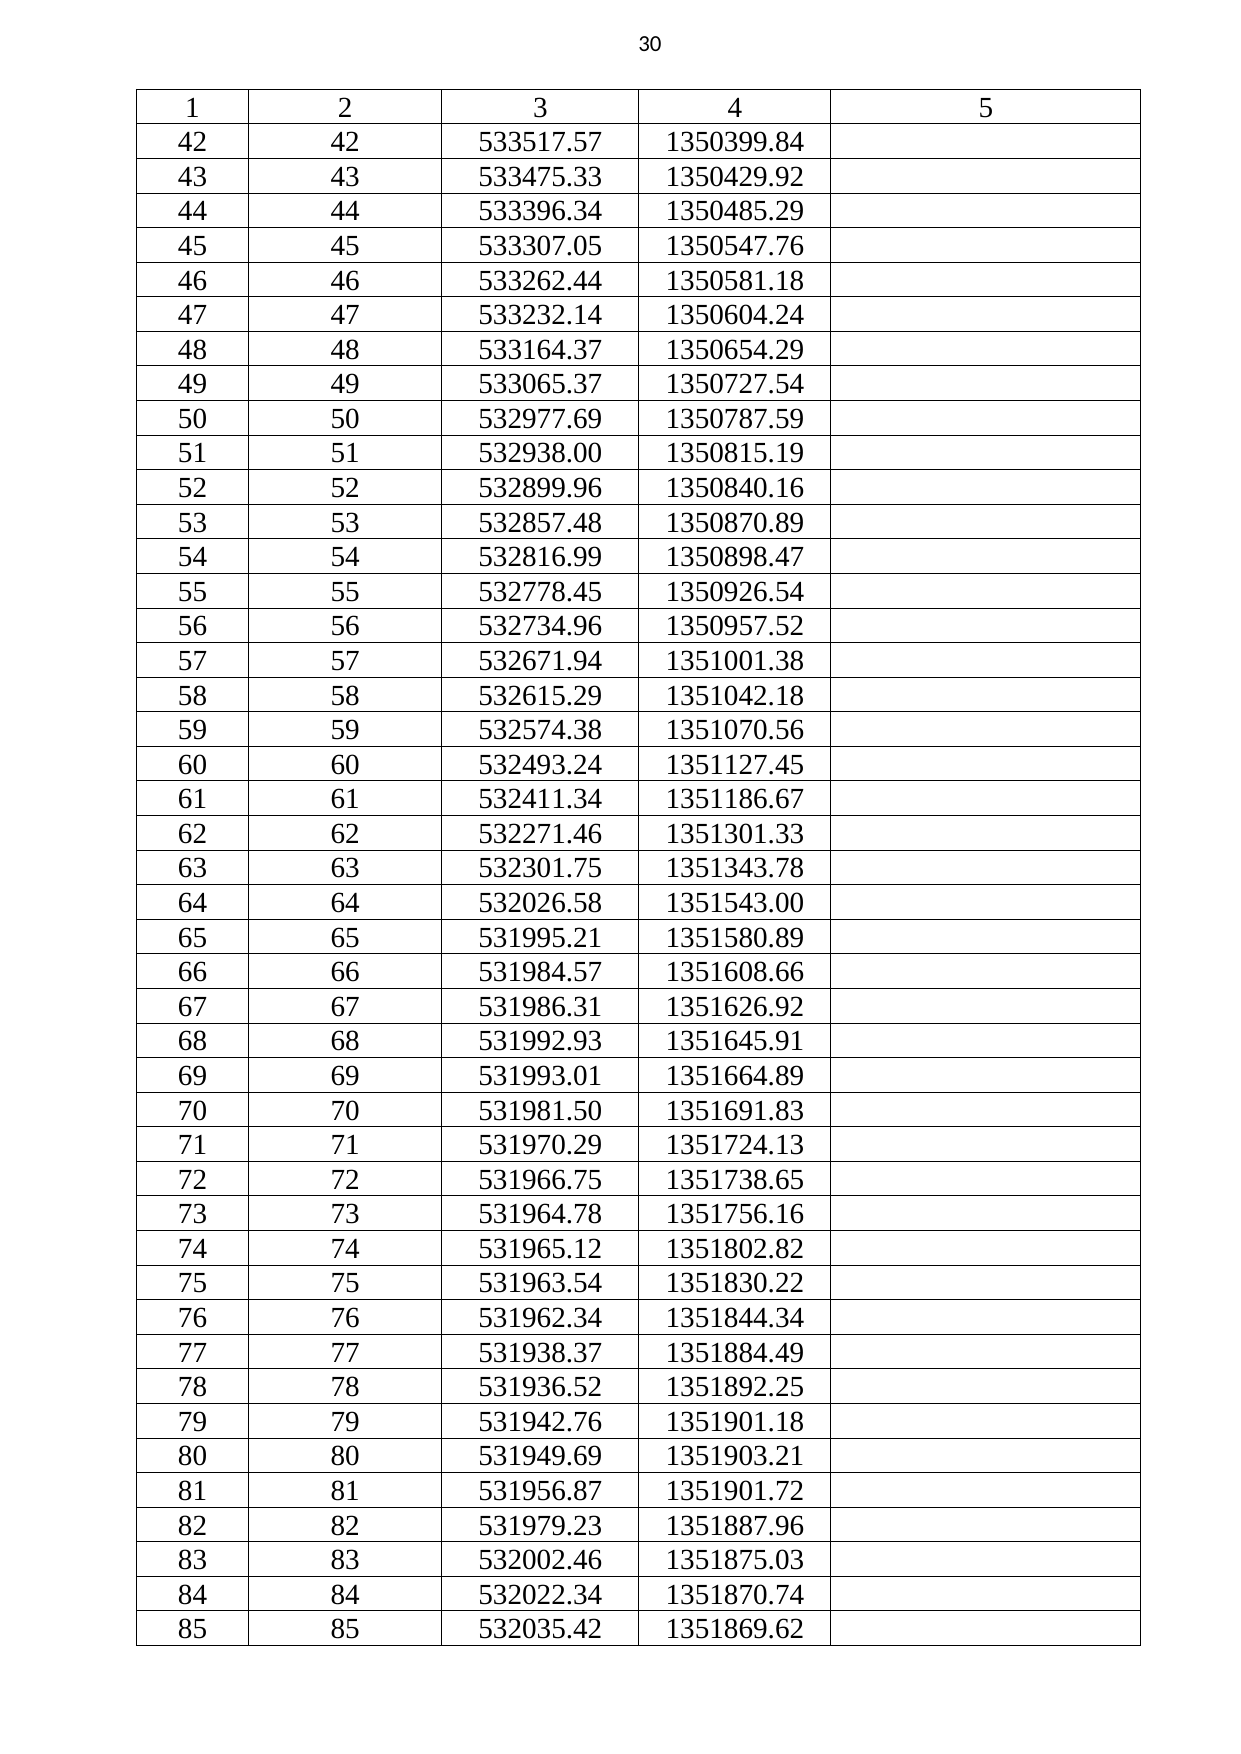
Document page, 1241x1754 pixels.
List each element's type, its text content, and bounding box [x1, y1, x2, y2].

table_cell [831, 332, 1140, 365]
table_cell 66 [249, 954, 441, 988]
table_cell 1351664.89 [639, 1058, 830, 1092]
table_cell 532026.58 [442, 885, 638, 919]
table_cell 58 [249, 678, 441, 711]
table_cell [831, 1127, 1140, 1161]
table_cell 533065.37 [442, 366, 638, 400]
table_cell [831, 124, 1140, 158]
table_cell 52 [249, 470, 441, 504]
table_cell 60 [249, 747, 441, 780]
table_cell 1351830.22 [639, 1266, 830, 1299]
table_cell 55 [249, 574, 441, 607]
table_cell 533307.05 [442, 228, 638, 262]
table_cell [831, 747, 1140, 780]
table_cell 82 [249, 1508, 441, 1541]
table_cell 49 [249, 366, 441, 400]
table_cell 64 [249, 885, 441, 919]
table_cell 53 [249, 505, 441, 538]
table_cell 76 [137, 1300, 248, 1334]
table_cell [831, 470, 1140, 504]
table_cell 71 [249, 1127, 441, 1161]
table_cell [831, 1508, 1140, 1541]
table_cell 1350727.54 [639, 366, 830, 400]
table_cell [831, 851, 1140, 884]
table_cell 532671.94 [442, 643, 638, 677]
table_cell [831, 228, 1140, 262]
table_cell 531995.21 [442, 920, 638, 953]
table_cell 532271.46 [442, 816, 638, 849]
table_cell 84 [137, 1577, 248, 1610]
table_cell 1351626.92 [639, 989, 830, 1022]
table_cell [831, 1300, 1140, 1334]
table_cell 46 [249, 263, 441, 296]
table_cell 532778.45 [442, 574, 638, 607]
table_cell [831, 1162, 1140, 1195]
table_cell [831, 816, 1140, 849]
table_cell 56 [137, 609, 248, 642]
table_cell 67 [137, 989, 248, 1022]
table_cell 1351802.82 [639, 1231, 830, 1264]
table_cell 68 [249, 1024, 441, 1057]
table_cell [831, 1093, 1140, 1126]
table_cell 532615.29 [442, 678, 638, 711]
table_cell 83 [137, 1542, 248, 1576]
table_cell [831, 1024, 1140, 1057]
table_cell 70 [137, 1093, 248, 1126]
table_cell 61 [249, 781, 441, 815]
table_cell 44 [249, 194, 441, 227]
table_cell 532938.00 [442, 436, 638, 469]
table_cell 81 [137, 1473, 248, 1507]
table_cell 73 [249, 1196, 441, 1230]
table_cell 1351901.18 [639, 1404, 830, 1437]
table_cell 1351901.72 [639, 1473, 830, 1507]
table_cell 56 [249, 609, 441, 642]
table_cell 79 [249, 1404, 441, 1437]
table_cell 79 [137, 1404, 248, 1437]
table_cell 1351756.16 [639, 1196, 830, 1230]
table_header 4 [639, 90, 830, 123]
table_cell 73 [137, 1196, 248, 1230]
table_cell 1351070.56 [639, 712, 830, 746]
table_cell 54 [137, 539, 248, 573]
table_cell 47 [249, 297, 441, 331]
table_cell 80 [249, 1439, 441, 1472]
table_cell [831, 1439, 1140, 1472]
table_cell 1350399.84 [639, 124, 830, 158]
table_cell [831, 574, 1140, 607]
table_cell [831, 1335, 1140, 1368]
table_cell 1351844.34 [639, 1300, 830, 1334]
table_cell 57 [137, 643, 248, 677]
table_cell [831, 678, 1140, 711]
table_cell 533164.37 [442, 332, 638, 365]
table_cell [831, 1542, 1140, 1576]
table_cell 533396.34 [442, 194, 638, 227]
table_cell 1350815.19 [639, 436, 830, 469]
table_cell 532574.38 [442, 712, 638, 746]
table_cell 531984.57 [442, 954, 638, 988]
table_cell 48 [249, 332, 441, 365]
table_cell 45 [249, 228, 441, 262]
table_cell 532857.48 [442, 505, 638, 538]
table_cell 1351186.67 [639, 781, 830, 815]
table_cell [831, 920, 1140, 953]
table_cell 1351608.66 [639, 954, 830, 988]
table_cell 61 [137, 781, 248, 815]
table_cell 78 [137, 1369, 248, 1403]
table_cell 42 [249, 124, 441, 158]
table_cell 1351001.38 [639, 643, 830, 677]
table_cell [831, 1577, 1140, 1610]
table_cell 531936.52 [442, 1369, 638, 1403]
table_header 1 [137, 90, 248, 123]
table_cell 52 [137, 470, 248, 504]
table_cell [831, 609, 1140, 642]
table_cell 1351869.62 [639, 1611, 830, 1645]
table_cell [831, 1369, 1140, 1403]
table_cell 533232.14 [442, 297, 638, 331]
table_cell 1351645.91 [639, 1024, 830, 1057]
table_cell 49 [137, 366, 248, 400]
table_cell 1350840.16 [639, 470, 830, 504]
table_cell 531962.34 [442, 1300, 638, 1334]
table_cell 70 [249, 1093, 441, 1126]
table_cell 1350957.52 [639, 609, 830, 642]
table_cell 62 [249, 816, 441, 849]
table_cell 532301.75 [442, 851, 638, 884]
table_cell 1351870.74 [639, 1577, 830, 1610]
table_cell 42 [137, 124, 248, 158]
table_cell 53 [137, 505, 248, 538]
table_cell 77 [249, 1335, 441, 1368]
table_cell 1351887.96 [639, 1508, 830, 1541]
table_cell 532899.96 [442, 470, 638, 504]
table_cell 1350870.89 [639, 505, 830, 538]
table_cell 45 [137, 228, 248, 262]
table_header 2 [249, 90, 441, 123]
table_cell 74 [249, 1231, 441, 1264]
table_cell 1350926.54 [639, 574, 830, 607]
table_cell 68 [137, 1024, 248, 1057]
table_cell 532493.24 [442, 747, 638, 780]
table_cell 81 [249, 1473, 441, 1507]
table_cell [831, 539, 1140, 573]
table_cell 59 [249, 712, 441, 746]
table_cell 43 [137, 159, 248, 192]
table_cell 531986.31 [442, 989, 638, 1022]
table_cell 76 [249, 1300, 441, 1334]
table_cell 51 [137, 436, 248, 469]
table_cell [831, 712, 1140, 746]
table_cell 65 [249, 920, 441, 953]
table_cell 1350898.47 [639, 539, 830, 573]
table_cell 50 [249, 401, 441, 434]
table_cell 72 [137, 1162, 248, 1195]
table_cell 1351724.13 [639, 1127, 830, 1161]
table_cell [831, 1404, 1140, 1437]
table_cell 531966.75 [442, 1162, 638, 1195]
table_cell [831, 1231, 1140, 1264]
table_cell 1350429.92 [639, 159, 830, 192]
table_cell 82 [137, 1508, 248, 1541]
table_cell 72 [249, 1162, 441, 1195]
table_cell [831, 1266, 1140, 1299]
table_cell 59 [137, 712, 248, 746]
table_cell 62 [137, 816, 248, 849]
table_cell 1351343.78 [639, 851, 830, 884]
table_cell 60 [137, 747, 248, 780]
table_cell 57 [249, 643, 441, 677]
table_cell 1351892.25 [639, 1369, 830, 1403]
table_cell 85 [137, 1611, 248, 1645]
table_cell 69 [137, 1058, 248, 1092]
table_cell 531981.50 [442, 1093, 638, 1126]
table_cell 531956.87 [442, 1473, 638, 1507]
table_cell 63 [249, 851, 441, 884]
table_cell 531992.93 [442, 1024, 638, 1057]
table_cell 47 [137, 297, 248, 331]
table_cell 1351875.03 [639, 1542, 830, 1576]
table_cell 531963.54 [442, 1266, 638, 1299]
table_cell [831, 401, 1140, 434]
table_cell [831, 194, 1140, 227]
table_cell 532977.69 [442, 401, 638, 434]
table_cell 1350604.24 [639, 297, 830, 331]
table_cell 1351127.45 [639, 747, 830, 780]
table_cell 1350787.59 [639, 401, 830, 434]
table_cell 532734.96 [442, 609, 638, 642]
table_cell [831, 781, 1140, 815]
table_cell 531949.69 [442, 1439, 638, 1472]
table_cell [831, 1058, 1140, 1092]
table_cell 531965.12 [442, 1231, 638, 1264]
table_cell 531970.29 [442, 1127, 638, 1161]
table_cell 71 [137, 1127, 248, 1161]
table_cell 531964.78 [442, 1196, 638, 1230]
table_cell 1350485.29 [639, 194, 830, 227]
table_cell 1351580.89 [639, 920, 830, 953]
table_cell [831, 1611, 1140, 1645]
table_cell 85 [249, 1611, 441, 1645]
table_cell 532411.34 [442, 781, 638, 815]
table_cell 533517.57 [442, 124, 638, 158]
table_cell 50 [137, 401, 248, 434]
table_cell 54 [249, 539, 441, 573]
table_cell 1351738.65 [639, 1162, 830, 1195]
table_cell 77 [137, 1335, 248, 1368]
table_cell [831, 366, 1140, 400]
table_cell 78 [249, 1369, 441, 1403]
table_cell 1351301.33 [639, 816, 830, 849]
table_cell 63 [137, 851, 248, 884]
table_cell 531979.23 [442, 1508, 638, 1541]
table_cell 1350581.18 [639, 263, 830, 296]
table_cell 67 [249, 989, 441, 1022]
table_cell 1350547.76 [639, 228, 830, 262]
table_header 5 [831, 90, 1140, 123]
table_cell [831, 297, 1140, 331]
table_cell 532002.46 [442, 1542, 638, 1576]
table_cell 74 [137, 1231, 248, 1264]
table_cell 84 [249, 1577, 441, 1610]
table_cell 532022.34 [442, 1577, 638, 1610]
table_cell 83 [249, 1542, 441, 1576]
table_cell [831, 263, 1140, 296]
table_cell 66 [137, 954, 248, 988]
table_cell [831, 505, 1140, 538]
table_cell 531938.37 [442, 1335, 638, 1368]
table_cell 44 [137, 194, 248, 227]
table_cell [831, 954, 1140, 988]
table_cell 64 [137, 885, 248, 919]
table_cell 51 [249, 436, 441, 469]
table_cell 531993.01 [442, 1058, 638, 1092]
table_cell 46 [137, 263, 248, 296]
table_cell 55 [137, 574, 248, 607]
table_cell 533475.33 [442, 159, 638, 192]
table_cell [831, 643, 1140, 677]
table_cell [831, 1196, 1140, 1230]
table_cell [831, 159, 1140, 192]
table_header 3 [442, 90, 638, 123]
table_cell 1351042.18 [639, 678, 830, 711]
table_cell 75 [137, 1266, 248, 1299]
table_cell [831, 989, 1140, 1022]
table_cell 532035.42 [442, 1611, 638, 1645]
table_cell 533262.44 [442, 263, 638, 296]
table_cell 1351903.21 [639, 1439, 830, 1472]
table_cell [831, 885, 1140, 919]
table_cell 75 [249, 1266, 441, 1299]
table_cell 1351543.00 [639, 885, 830, 919]
table_cell [831, 1473, 1140, 1507]
table_cell 532816.99 [442, 539, 638, 573]
table_cell 80 [137, 1439, 248, 1472]
table_cell [831, 436, 1140, 469]
table_cell 43 [249, 159, 441, 192]
table_cell 69 [249, 1058, 441, 1092]
table_cell 531942.76 [442, 1404, 638, 1437]
table_cell 1351691.83 [639, 1093, 830, 1126]
table_cell 48 [137, 332, 248, 365]
table_cell 1350654.29 [639, 332, 830, 365]
table_cell 65 [137, 920, 248, 953]
table_cell 1351884.49 [639, 1335, 830, 1368]
table_cell 58 [137, 678, 248, 711]
